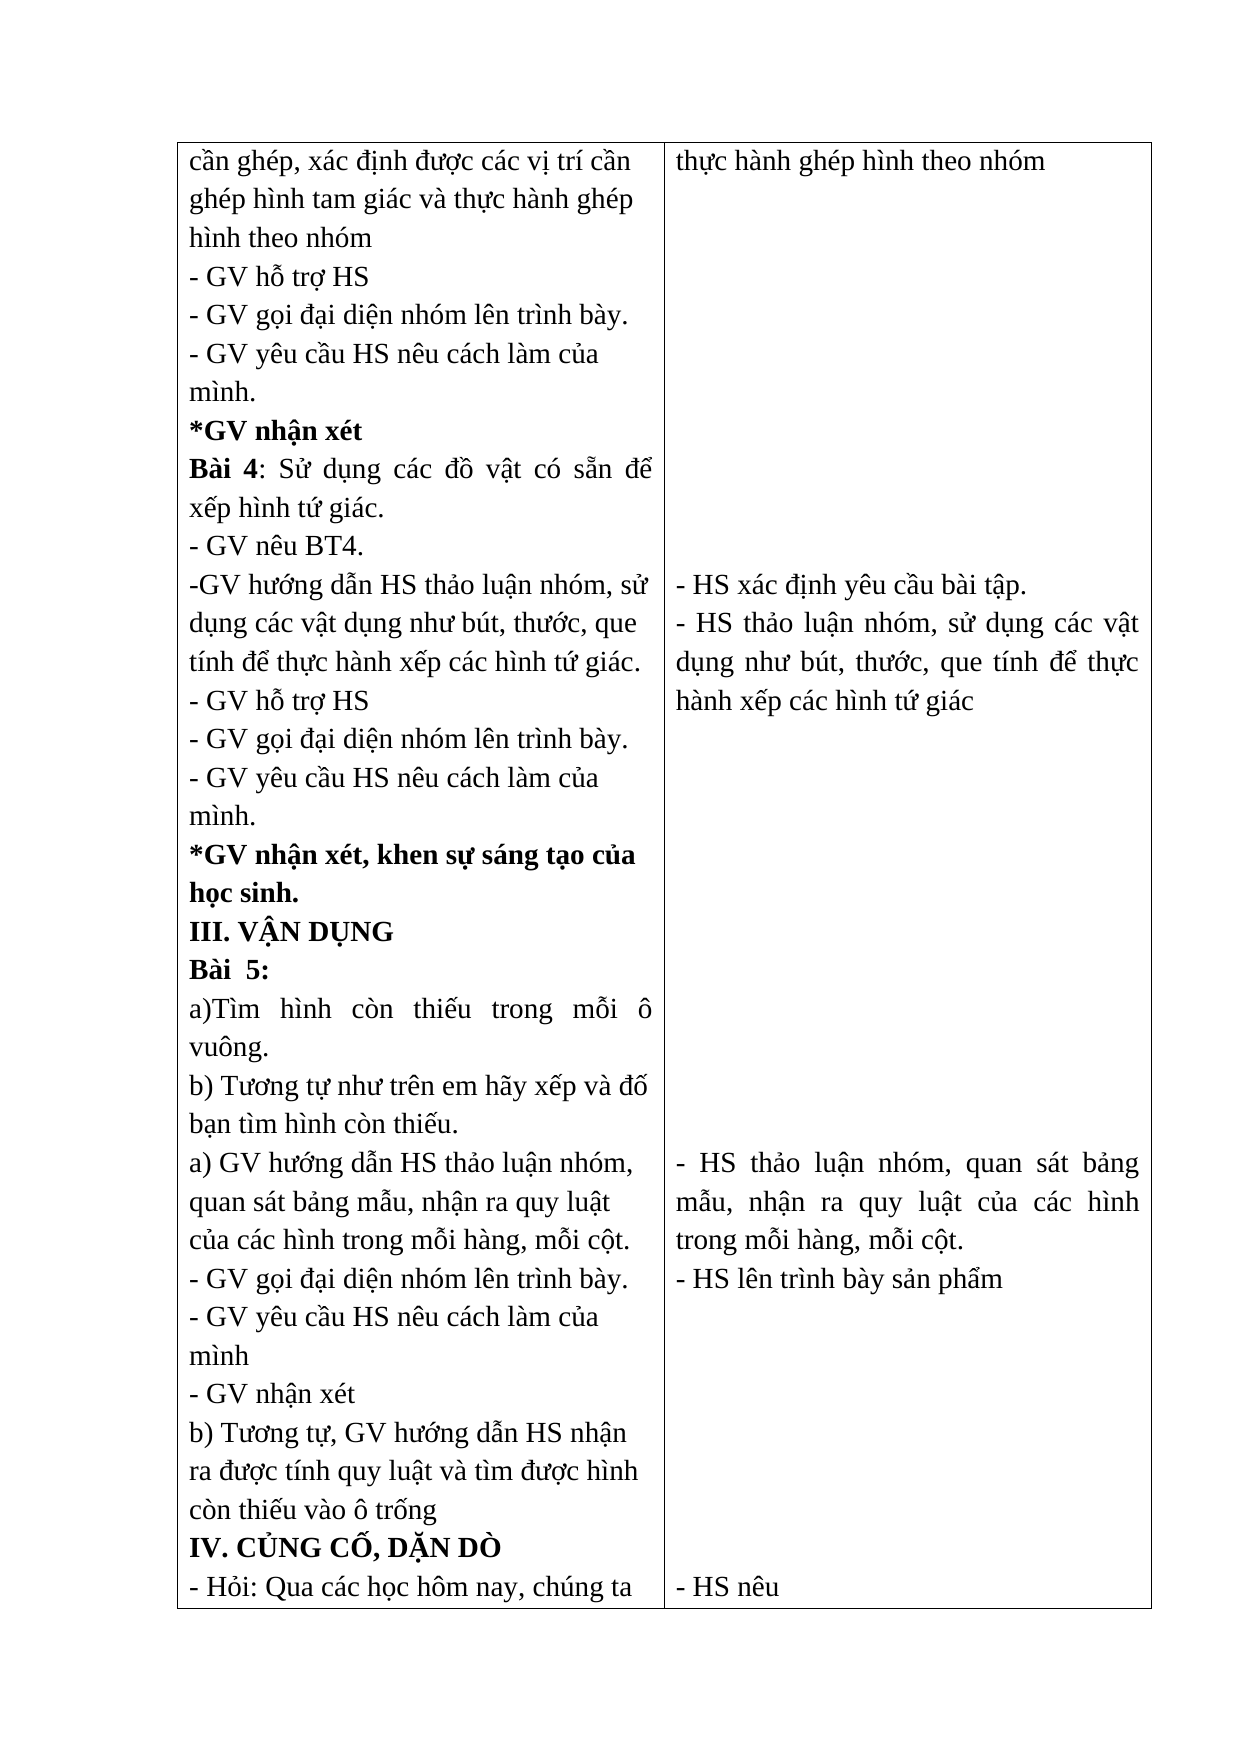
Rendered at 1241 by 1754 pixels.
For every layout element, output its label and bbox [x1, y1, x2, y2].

table_cell [178, 143, 664, 1608]
table_cell [665, 143, 1151, 1608]
